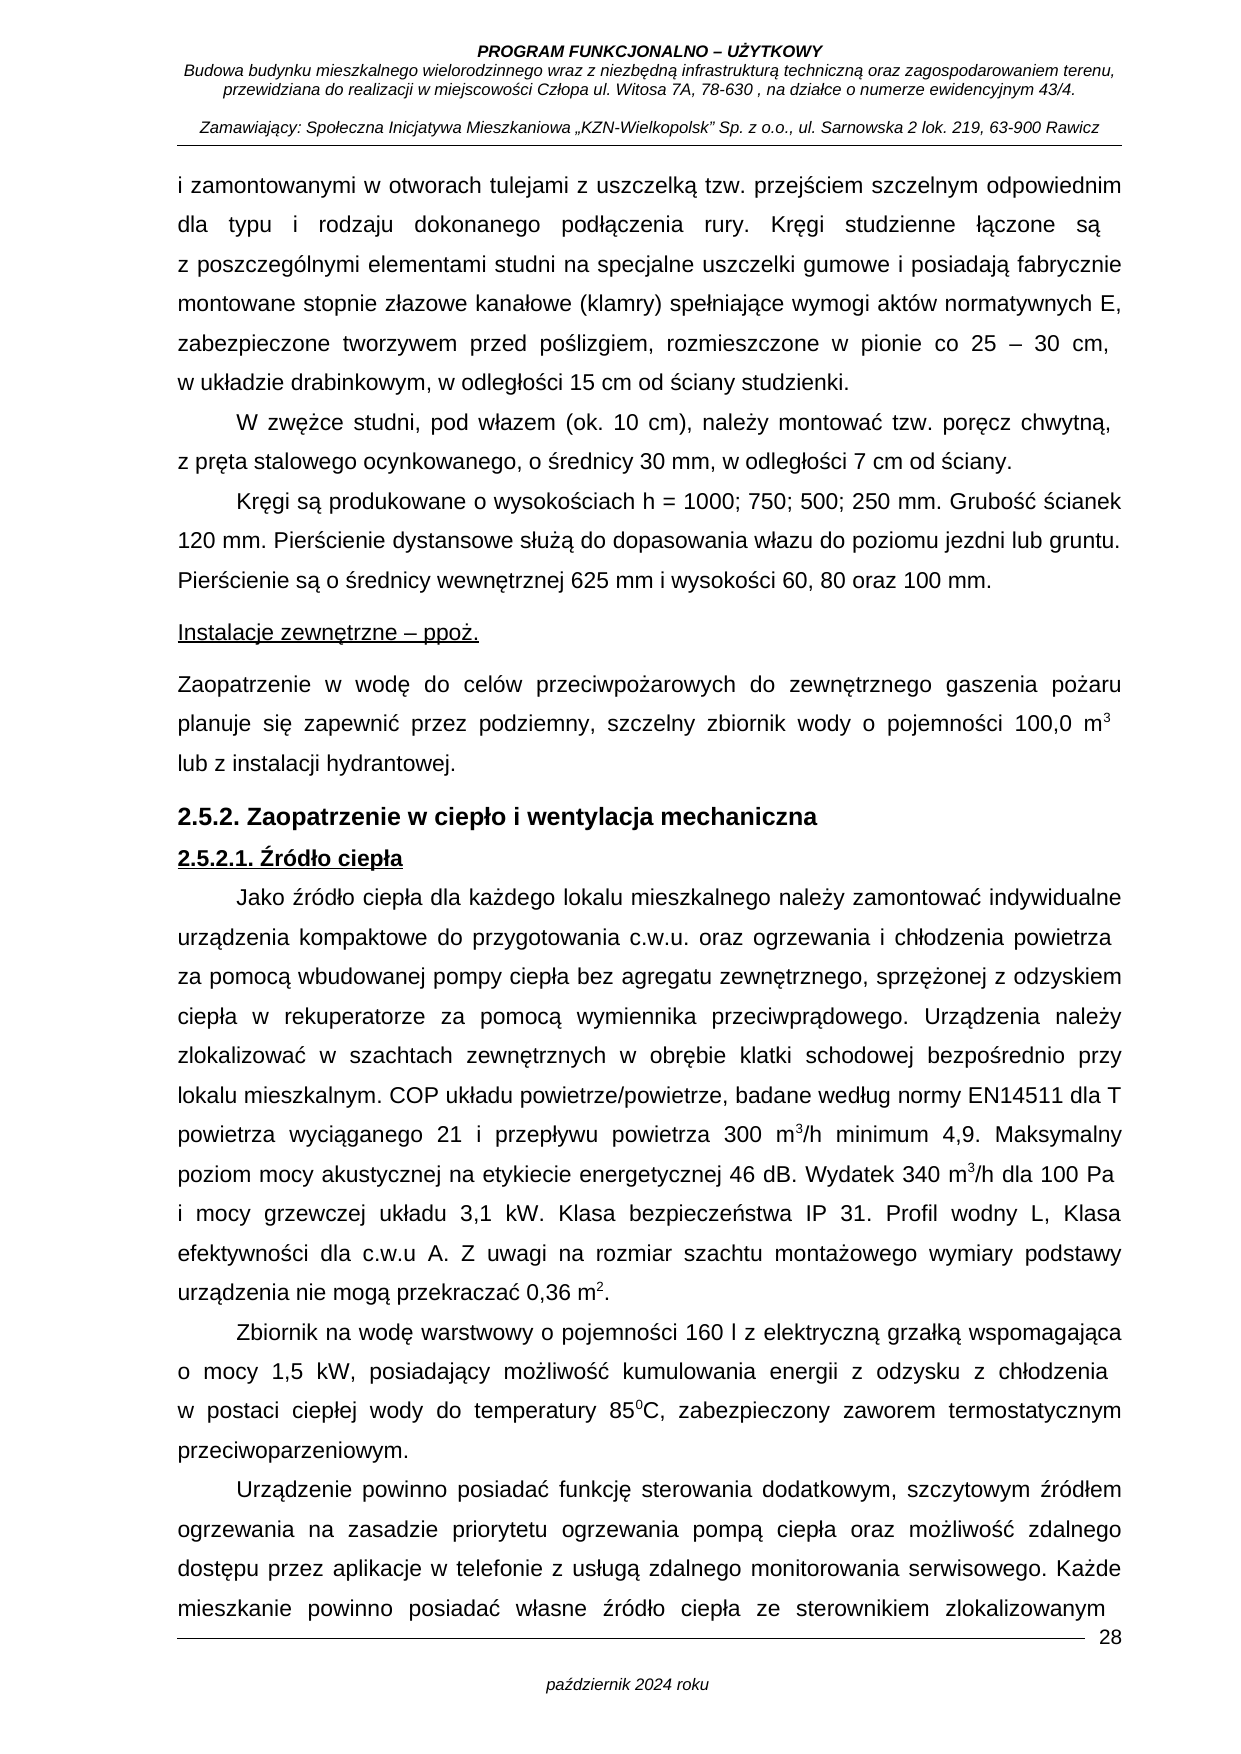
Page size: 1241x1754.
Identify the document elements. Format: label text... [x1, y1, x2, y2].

text Jako źródło ciepła dla każdego lokalu mieszkalnego należy zamontować indywidualne urządzenia kompaktowe do przygotowania c.w.u. oraz ogrzewania i chłodzenia powietrza za pomocą wbudowanej pompy ciepła bez agregatu zewnętrznego, sprzężonej z odzyskiem ciepła w rekuperatorze za pomocą wymiennika przeciwprądowego. Urządzenia należy zlokalizować w szachtach zewnętrznych w obrębie klatki schodowej bezpośrednio przy lokalu mieszkalnym. COP układu powietrze/powietrze, badane według normy EN14511 dla T powietrza wyciąganego 21 i przepływu powietrza 300 m3/h minimum 4,9. Maksymalny poziom mocy akustycznej na etykiecie energetycznej 46 dB. Wydatek 340 m3/h dla 100 Pa i mocy grzewczej układu 3,1 kW. Klasa bezpieczeństwa IP 31. Profil wodny L, Klasa efektywności dla c.w.u A. Z uwagi na rozmiar szachtu montażowego wymiary podstawy urządzenia nie mogą przekraczać 0,36 m2. [177, 884, 1122, 1305]
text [177, 1476, 1122, 1621]
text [177, 172, 1122, 396]
text W zwężce studni, pod włazem (ok. 10 cm), należy montować tzw. poręcz chwytną, z pręta stalowego ocynkowanego, o średnicy 30 mm, w odległości 7 cm od ściany. [177, 409, 1122, 474]
text Kręgi są produkowane o wysokościach h = 1000; 750; 500; 250 mm. Grubość ścianek 120 mm. Pierścienie dystansowe służą do dopasowania włazu do poziomu jezdni lub gruntu. Pierścienie są o średnicy wewnętrznej 625 mm i wysokości 60, 80 oraz 100 mm. [177, 488, 1122, 593]
text 2.5.2.1. Źródło ciepła [177, 845, 1122, 871]
text Zaopatrzenie w wodę do celów przeciwpożarowych do zewnętrznego gaszenia pożaru planuje się zapewnić przez podziemny, szczelny zbiornik wody o pojemności 100,0 m3 lub z instalacji hydrantowej. [177, 671, 1122, 776]
text Zbiornik na wodę warstwowy o pojemności 160 l z elektryczną grzałką wspomagająca o mocy 1,5 kW, posiadający możliwość kumulowania energii z odzysku z chłodzenia w postaci ciepłej wody do temperatury 850C, zabezpieczony zaworem termostatycznym przeciwoparzeniowym. [177, 1318, 1122, 1463]
text Instalacje zewnętrzne – ppoż. [177, 619, 1122, 645]
text 2.5.2. Zaopatrzenie w ciepło i wentylacja mechaniczna [177, 802, 1122, 830]
